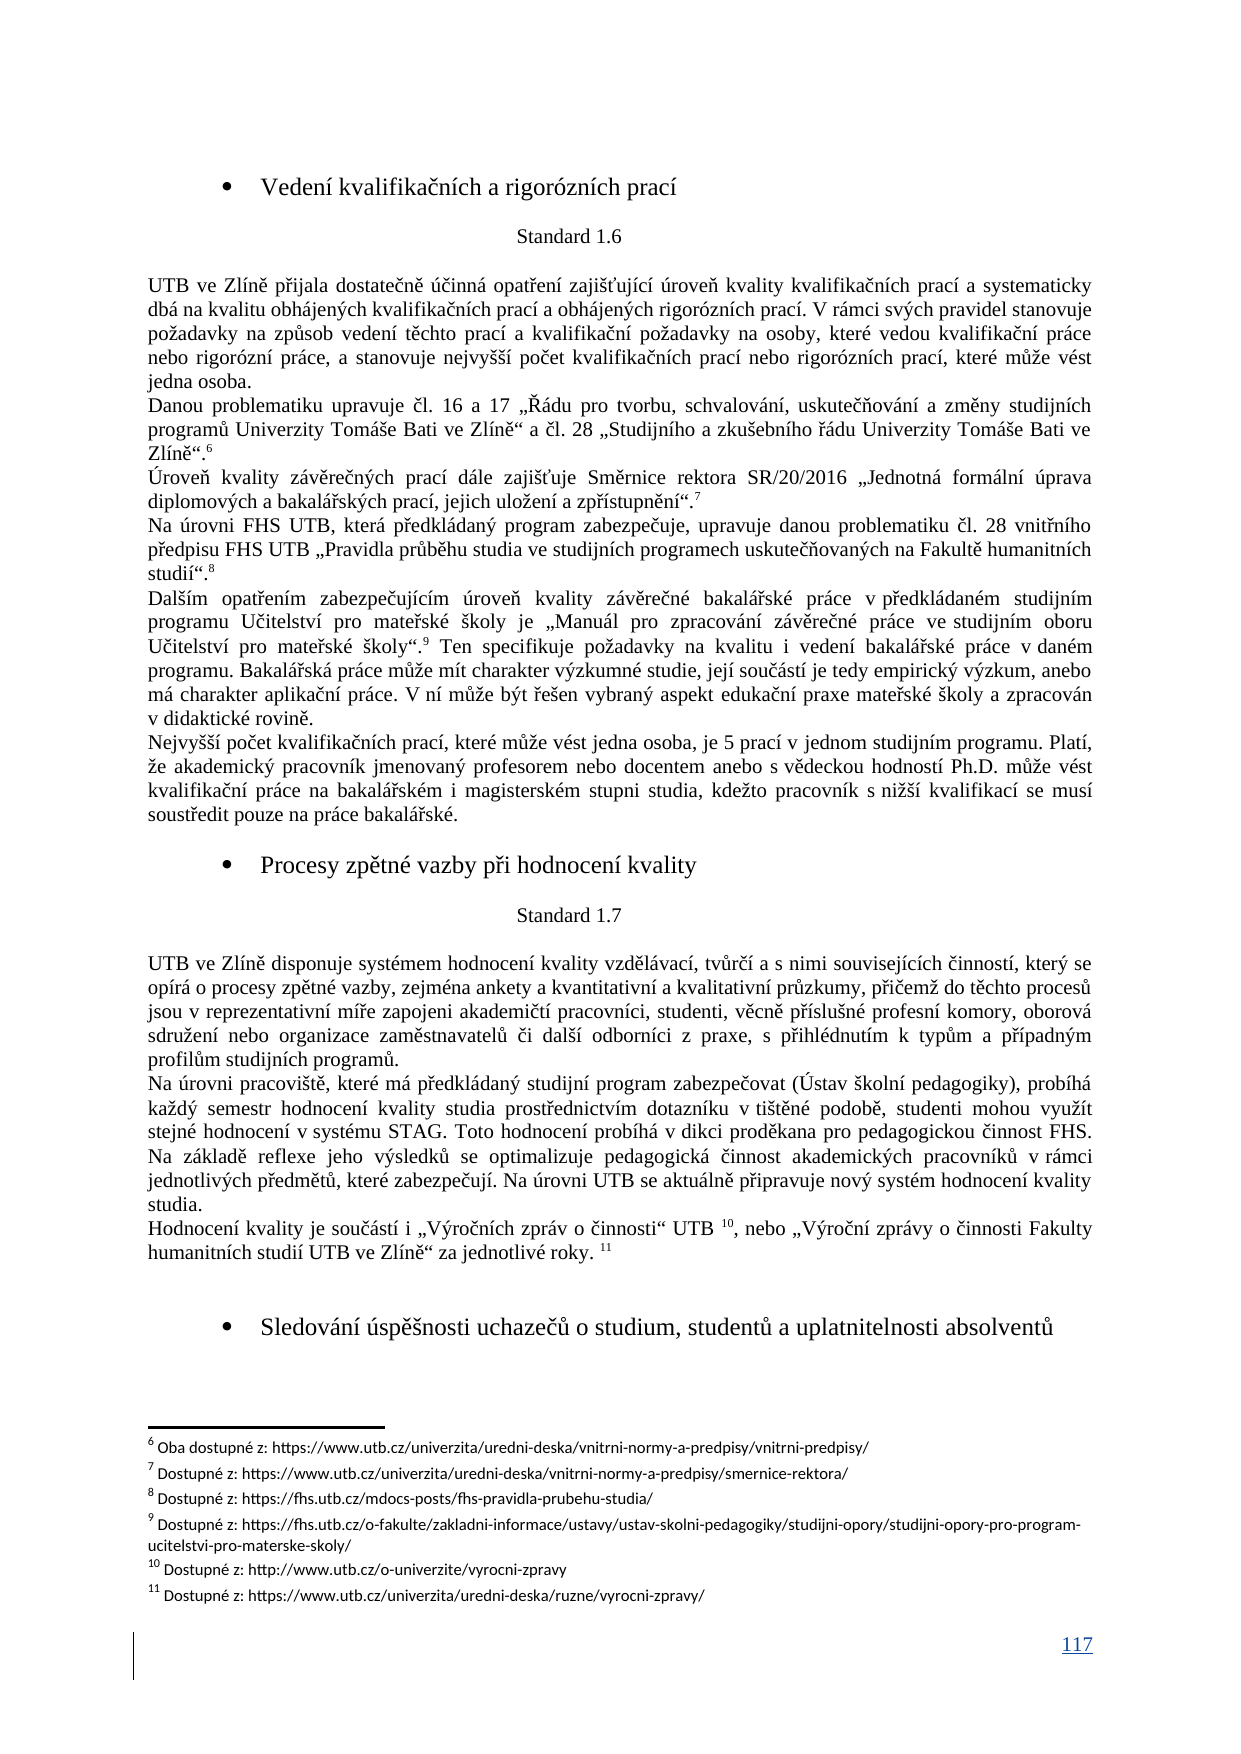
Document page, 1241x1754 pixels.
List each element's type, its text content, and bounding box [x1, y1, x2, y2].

text Na úrovni FHS UTB, která předkládaný program zabezpečuje, upravuje danou problematiku čl. 28 vnitřního předpisu FHS UTB „Pravidla průběhu studia ve studijních programech uskutečňovaných na Fakultě humanitních studií“. [148, 513, 1093, 585]
text UTB ve Zlíně přijala dostatečně účinná opatření zajišťující úroveň kvality kvalifikačních prací a systematicky dbá na kvalitu obhájených kvalifikačních prací a obhájených rigorózních prací. V rámci svých pravidel stanovuje požadavky na způsob vedení těchto prací a kvalifikační požadavky na osoby, které vedou kvalifikační práce nebo rigorózní práce, a stanovuje nejvyšší počet kvalifikačních prací nebo rigorózních prací, které může vést jedna osoba. [148, 273, 1093, 393]
text Hodnocení kvality je součástí i „Výročních zpráv o činnosti“ UTB , nebo „Výroční zprávy o činnosti Fakulty humanitních studií UTB ve Zlíně“ za jednotlivé roky. [148, 1216, 1093, 1264]
subtitle Procesy zpětné vazby při hodnocení kvality [223, 850, 1093, 879]
text UTB ve Zlíně disponuje systémem hodnocení kvality vzdělávací, tvůrčí a s nimi souvisejících činností, který se opírá o procesy zpětné vazby, zejména ankety a kvantitativní a kvalitativní průzkumy, přičemž do těchto procesů jsou v reprezentativní míře zapojeni akademičtí pracovníci, studenti, věcně příslušné profesní komory, oborová sdružení nebo organizace zaměstnavatelů či další odborníci z praxe, s přihlédnutím k typům a případným profilům studijních programů. [148, 951, 1093, 1071]
text Danou problematiku upravuje čl. 16 a 17 „Řádu pro tvorbu, schvalování, uskutečňování a změny studijních programů Univerzity Tomáše Bati ve Zlíně“ a čl. 28 „Studijního a zkušebního řádu Univerzity Tomáše Bati ve Zlíně“. [148, 393, 1093, 465]
subtitle Sledování úspěšnosti uchazečů o studium, studentů a uplatnitelnosti absolventů [223, 1312, 1093, 1341]
text Na úrovni pracoviště, které má předkládaný studijní program zabezpečovat (Ústav školní pedagogiky), probíhá každý semestr hodnocení kvality studia prostřednictvím dotazníku v tištěné podobě, studenti mohou využít stejné hodnocení v systému STAG. Toto hodnocení probíhá v dikci proděkana pro pedagogickou činnost FHS. Na základě reflexe jeho výsledků se optimalizuje pedagogická činnost akademických pracovníků v rámci jednotlivých předmětů, které zabezpečují. Na úrovni UTB se aktuálně připravuje nový systém hodnocení kvality studia. [148, 1071, 1093, 1216]
text Nejvyšší počet kvalifikačních prací, které může vést jedna osoba, je 5 prací v jednom studijním programu. Platí, že akademický pracovník jmenovaný profesorem nebo docentem anebo s vědeckou hodností Ph.D. může vést kvalifikační práce na bakalářském i magisterském stupni studia, kdežto pracovník s nižší kvalifikací se musí soustředit pouze na práce bakalářské. [148, 730, 1093, 826]
text Standard 1.7 [148, 903, 1093, 927]
text Úroveň kvality závěrečných prací dále zajišťuje Směrnice rektora SR/20/2016 „Jednotná formální úprava diplomových a bakalářských prací, jejich uložení a zpřístupnění“. [148, 465, 1093, 513]
subtitle Vedení kvalifikačních a rigorózních prací [223, 172, 1093, 200]
text Standard 1.6 [148, 224, 1093, 248]
text Dalším opatřením zabezpečujícím úroveň kvality závěrečné bakalářské práce v předkládaném studijním programu Učitelství pro mateřské školy je „Manuál pro zpracování závěrečné práce ve studijním oboru Učitelství pro mateřské školy“. Ten specifikuje požadavky na kvalitu i vedení bakalářské práce v daném programu. Bakalářská práce může mít charakter výzkumné studie, její součástí je tedy empirický výzkum, anebo má charakter aplikační práce. V ní může být řešen vybraný aspekt edukační praxe mateřské školy a zpracován v didaktické rovině. [148, 585, 1093, 730]
